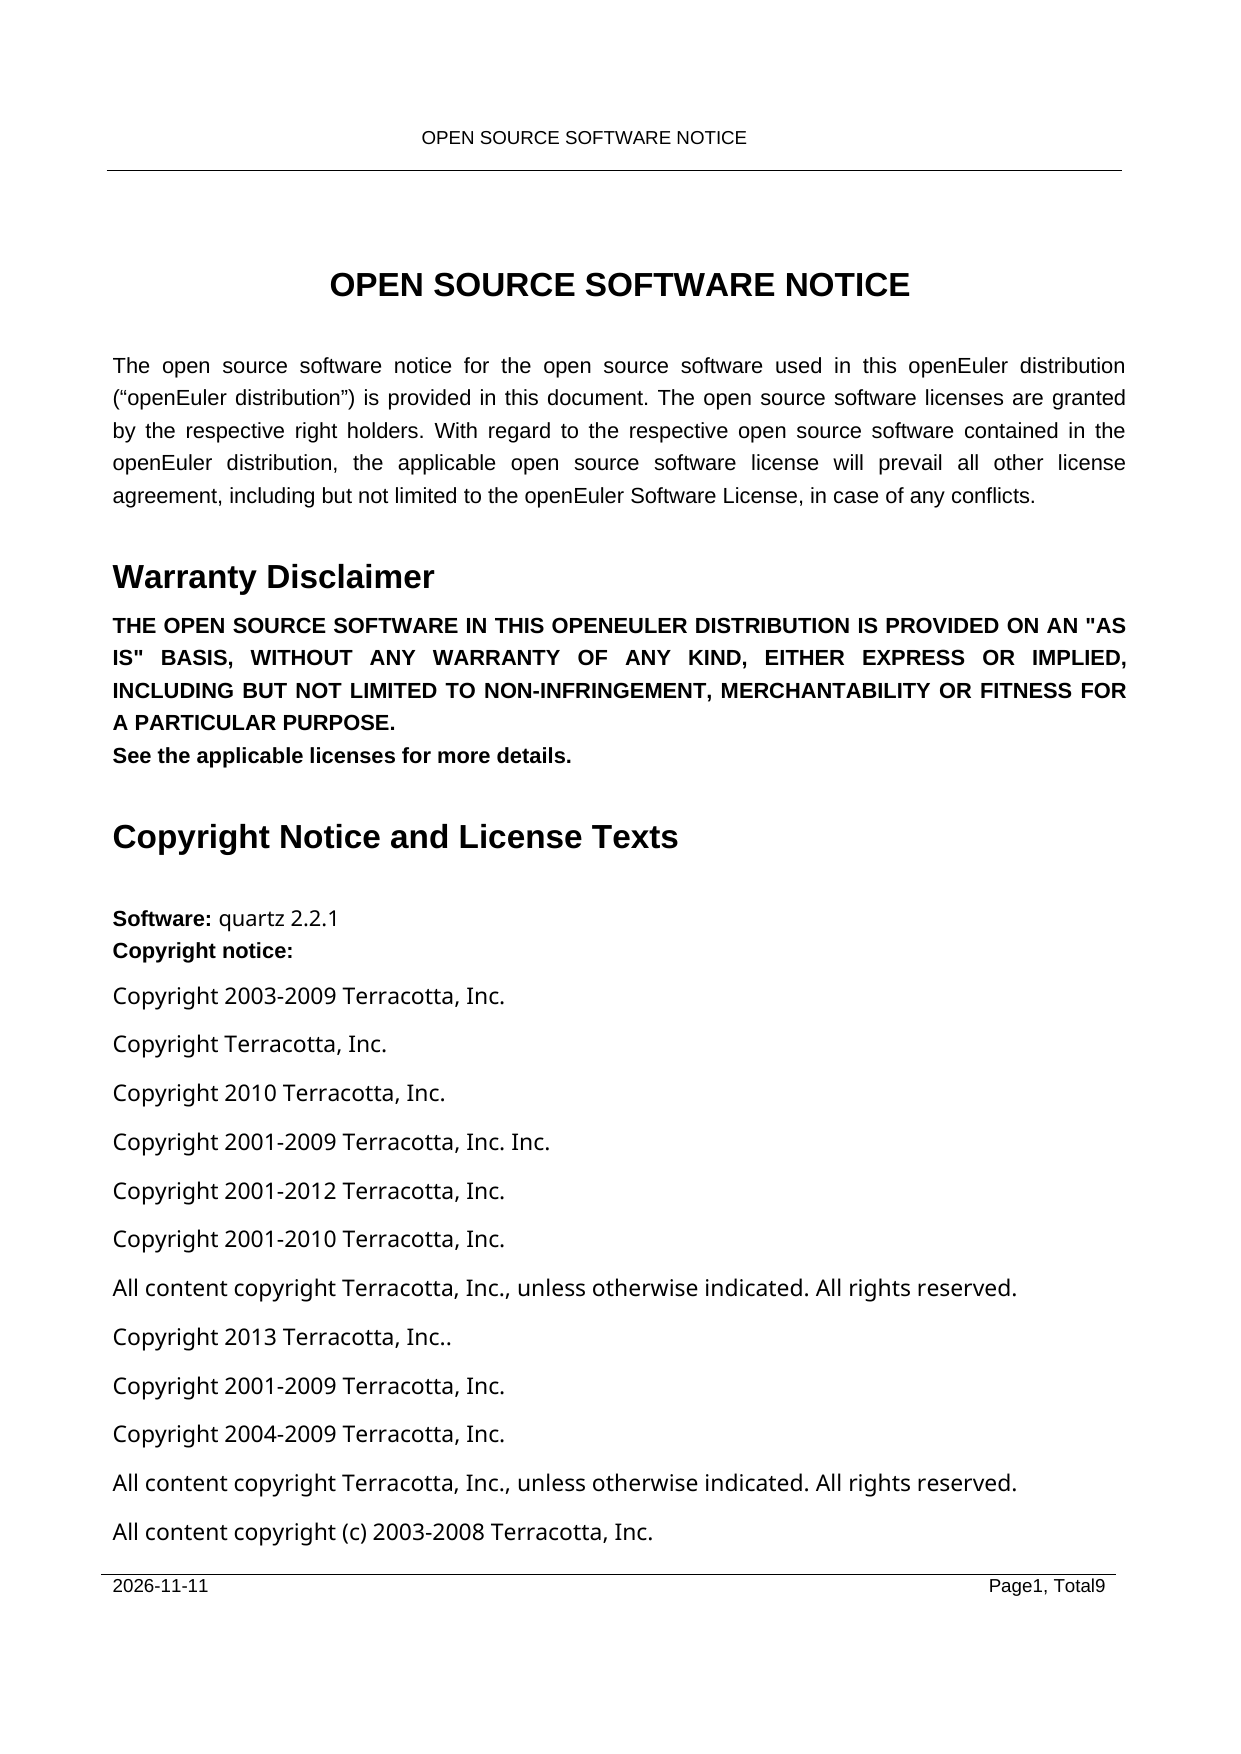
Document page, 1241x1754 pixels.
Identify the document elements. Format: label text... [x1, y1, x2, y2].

text Copyright notice: [112, 934, 1128, 966]
text Copyright Notice and License Texts [112, 804, 1128, 869]
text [112, 979, 1128, 1548]
text The open source software notice for the open source software used in this openEuler distribution (“openEuler distribution”) is provided in this document. The open source software licenses are granted by the respective right holders. With regard to the respective open source software contained in the openEuler distribution, the applicable open source software license will prevail all other license agreement, including but not limited to the openEuler Software License, in case of any conflicts. [112, 349, 1128, 511]
text Software: quartz 2.2.1 [112, 901, 1128, 934]
text THE OPEN SOURCE SOFTWARE IN THIS OPENEULER DISTRIBUTION IS PROVIDED ON AN "AS IS" BASIS, WITHOUT ANY WARRANTY OF ANY KIND, EITHER EXPRESS OR IMPLIED, INCLUDING BUT NOT LIMITED TO NON-INFRINGEMENT, MERCHANTABILITY OR FITNESS FOR A PARTICULAR PURPOSE. See the applicable licenses for more details. [112, 609, 1128, 771]
text Warranty Disclaimer [112, 544, 1128, 609]
text OPEN SOURCE SOFTWARE NOTICE [112, 251, 1128, 316]
